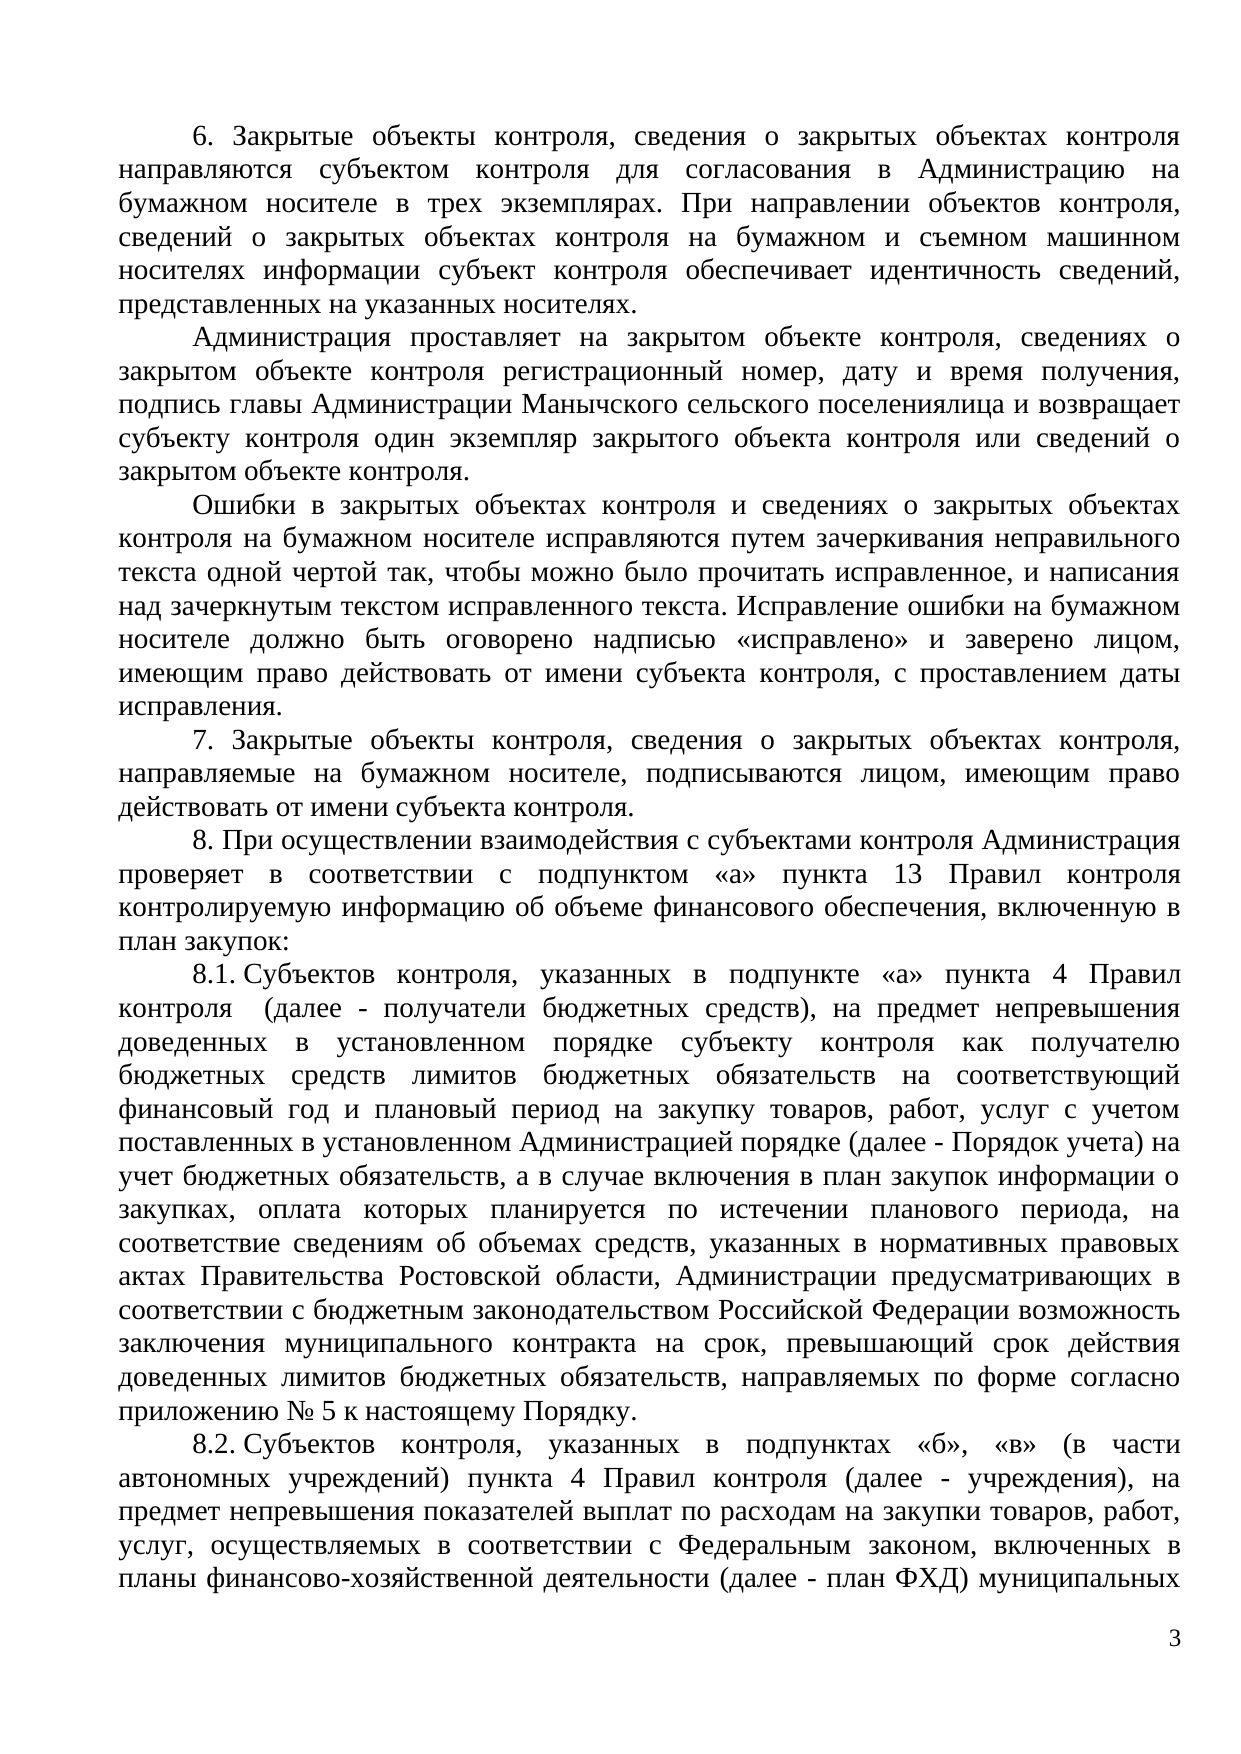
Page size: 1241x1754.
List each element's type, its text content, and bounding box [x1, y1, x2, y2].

text Ошибки в закрытых объектах контроля и сведениях о закрытых объектах контроля на бумажном носителе исправляются путем зачеркивания неправильного текста одной чертой так, чтобы можно было прочитать исправленное, и написания над зачеркнутым текстом исправленного текста. Исправление ошибки на бумажном носителе должно быть оговорено надписью «исправлено» и заверено лицом, имеющим право действовать от имени субъекта контроля, с проставлением даты исправления. [118, 487, 1181, 722]
text 8.1. Субъектов контроля, указанных в подпункте «а» пункта 4 Правил контроля (далее - получатели бюджетных средств), на предмет непревышения доведенных в установленном порядке субъекту контроля как получателю бюджетных средств лимитов бюджетных обязательств на соответствующий финансовый год и плановый период на закупку товаров, работ, услуг с учетом поставленных в установленном Администрацией порядке (далее - Порядок учета) на учет бюджетных обязательств, а в случае включения в план закупок информации о закупках, оплата которых планируется по истечении планового периода, на соответствие сведениям об объемах средств, указанных в нормативных правовых актах Правительства Ростовской области, Администрации предусматривающих в соответствии с бюджетным законодательством Российской Федерации возможность заключения муниципального контракта на срок, превышающий срок действия доведенных лимитов бюджетных обязательств, направляемых по форме согласно приложению № 5 к настоящему Порядку. [118, 957, 1181, 1426]
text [118, 1426, 1181, 1594]
text 8. При осуществлении взаимодействия с субъектами контроля Администрация проверяет в соответствии с подпунктом «а» пункта 13 Правил контроля контролируемую информацию об объеме финансового обеспечения, включенную в план закупок: [118, 822, 1181, 957]
text 7. Закрытые объекты контроля, сведения о закрытых объектах контроля, направляемые на бумажном носителе, подписываются лицом, имеющим право действовать от имени субъекта контроля. [118, 722, 1181, 822]
text 6. Закрытые объекты контроля, сведения о закрытых объектах контроля направляются субъектом контроля для согласования в Администрацию на бумажном носителе в трех экземплярах. При направлении объектов контроля, сведений о закрытых объектах контроля на бумажном и съемном машинном носителях информации субъект контроля обеспечивает идентичность сведений, представленных на указанных носителях. [118, 118, 1181, 319]
text Администрация проставляет на закрытом объекте контроля, сведениях о закрытом объекте контроля регистрационный номер, дату и время получения, подпись главы Администрации Манычского сельского поселениялица и возвращает субъекту контроля один экземпляр закрытого объекта контроля или сведений о закрытом объекте контроля. [118, 319, 1181, 487]
